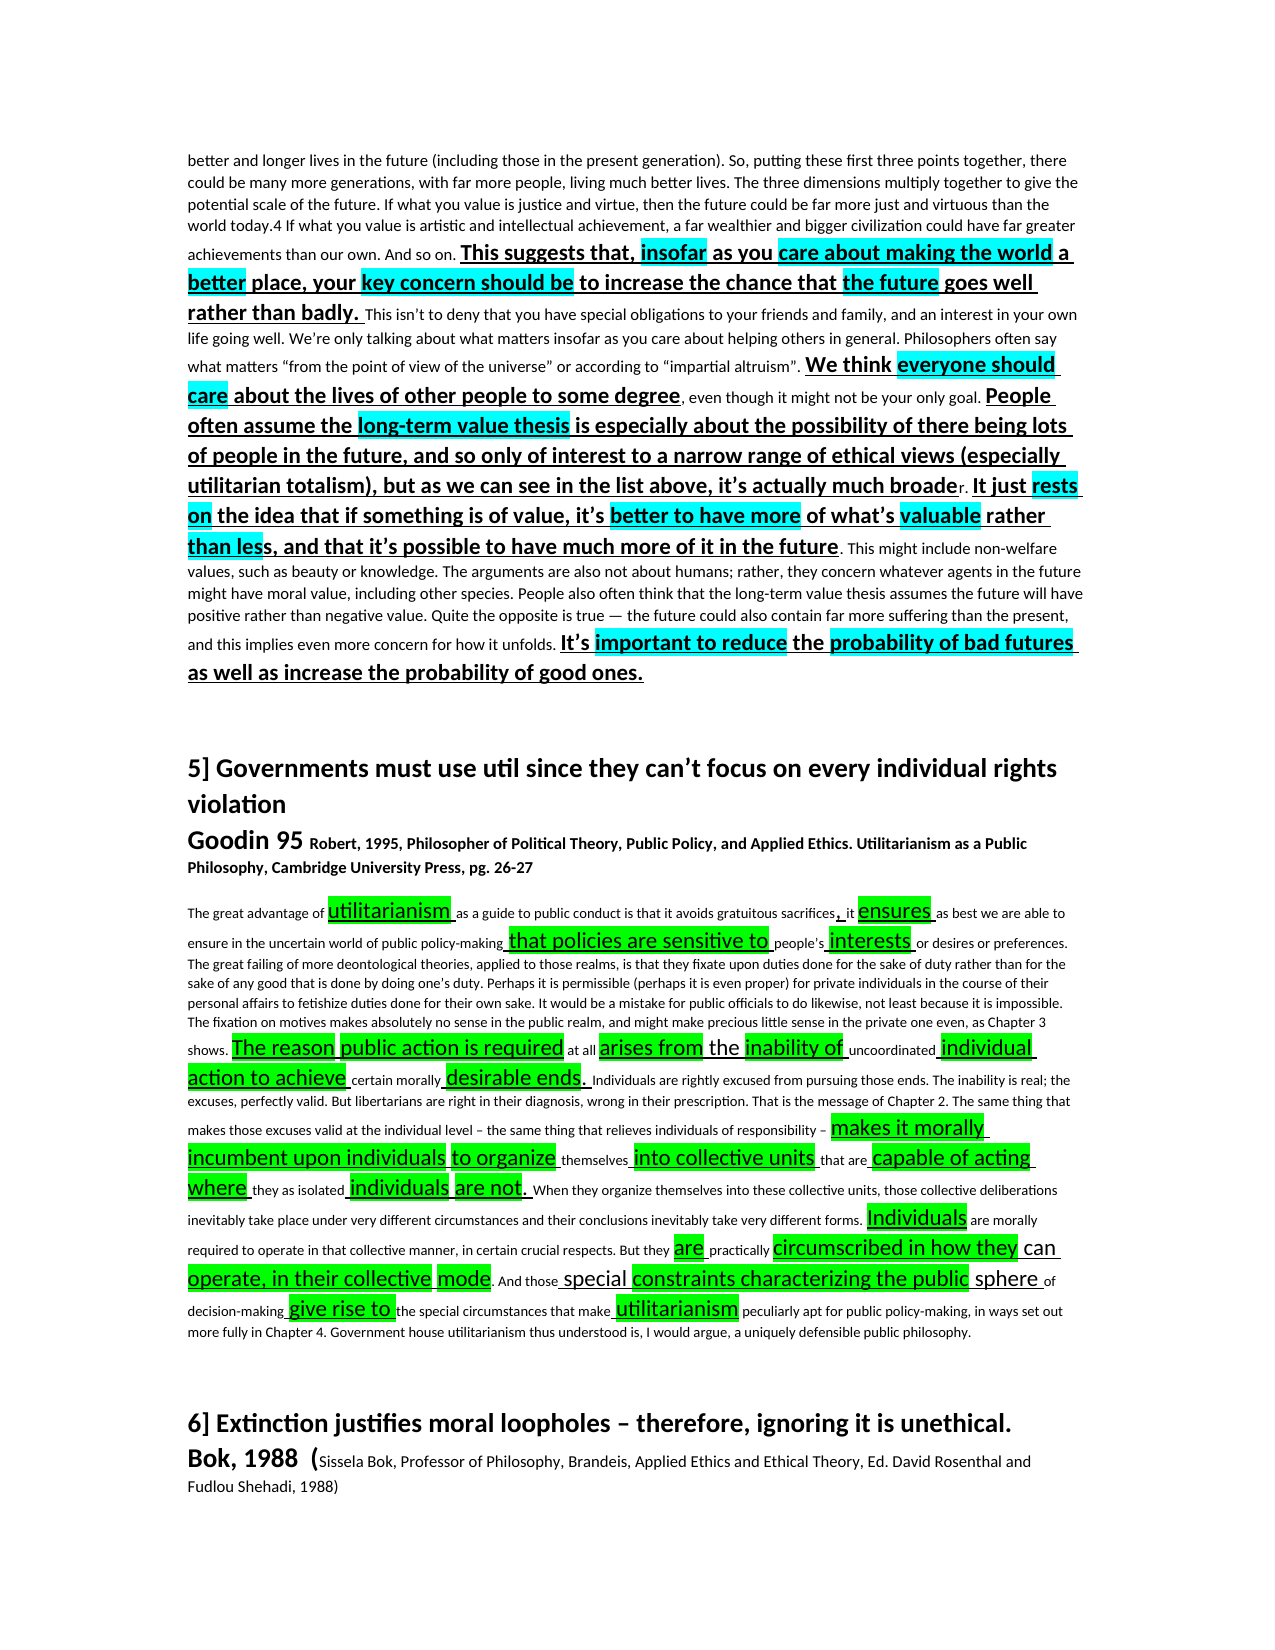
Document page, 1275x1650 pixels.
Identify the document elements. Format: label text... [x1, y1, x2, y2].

text Goodin 95 Robert, 1995, Philosopher of Political Theory, Public Policy, and Applied Ethics. Utilitarianism as a Public Philosophy, Cambridge University Press, pg. 26-27 [187, 823, 1087, 878]
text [187, 150, 1087, 686]
subtitle 6] Extinction justifies moral loopholes – therefore, ignoring it is unethical. [187, 1406, 1087, 1439]
text Bok, 1988 (Sissela Bok, Professor of Philosophy, Brandeis, Applied Ethics and Ethical Theory, Ed. David Rosenthal and Fudlou Shehadi, 1988) [187, 1442, 1057, 1497]
text The great advantage of utilitarianism as a guide to public conduct is that it avoids gratuitous sacrifices, it ensures as best we are able to ensure in the uncertain world of public policy-making that policies are sensitive to people’s interests or desires or preferences. The great failing of more deontological theories, applied to those realms, is that they fixate upon duties done for the sake of duty rather than for the sake of any good that is done by doing one’s duty. Perhaps it is permissible (perhaps it is even proper) for private individuals in the course of their personal affairs to fetishize duties done for their own sake. It would be a mistake for public officials to do likewise, not least because it is impossible. The fixation on motives makes absolutely no sense in the public realm, and might make precious little sense in the private one even, as Chapter 3 shows. The reason public action is required at all arises from the inability of uncoordinated individual action to achieve certain morally desirable ends. Individuals are rightly excused from pursuing those ends. The inability is real; the excuses, perfectly valid. But libertarians are right in their diagnosis, wrong in their prescription. That is the message of Chapter 2. The same thing that makes those excuses valid at the individual level – the same thing that relieves individuals of responsibility – makes it morally incumbent upon individuals to organize themselves into collective units that are capable of acting where they as isolated individuals are not. When they organize themselves into these collective units, those collective deliberations inevitably take place under very different circumstances and their conclusions inevitably take very different forms. Individuals are morally required to operate in that collective manner, in certain crucial respects. But they are practically circumscribed in how they can operate, in their collective mode. And those special constraints characterizing the public sphere of decision-making give rise to the special circumstances that make utilitarianism peculiarly apt for public policy-making, in ways set out more fully in Chapter 4. Government house utilitarianism thus understood is, I would argue, a uniquely defensible public philosophy. [187, 896, 1087, 1341]
subtitle 5] Governments must use util since they can’t focus on every individual rights violation [187, 752, 1087, 820]
